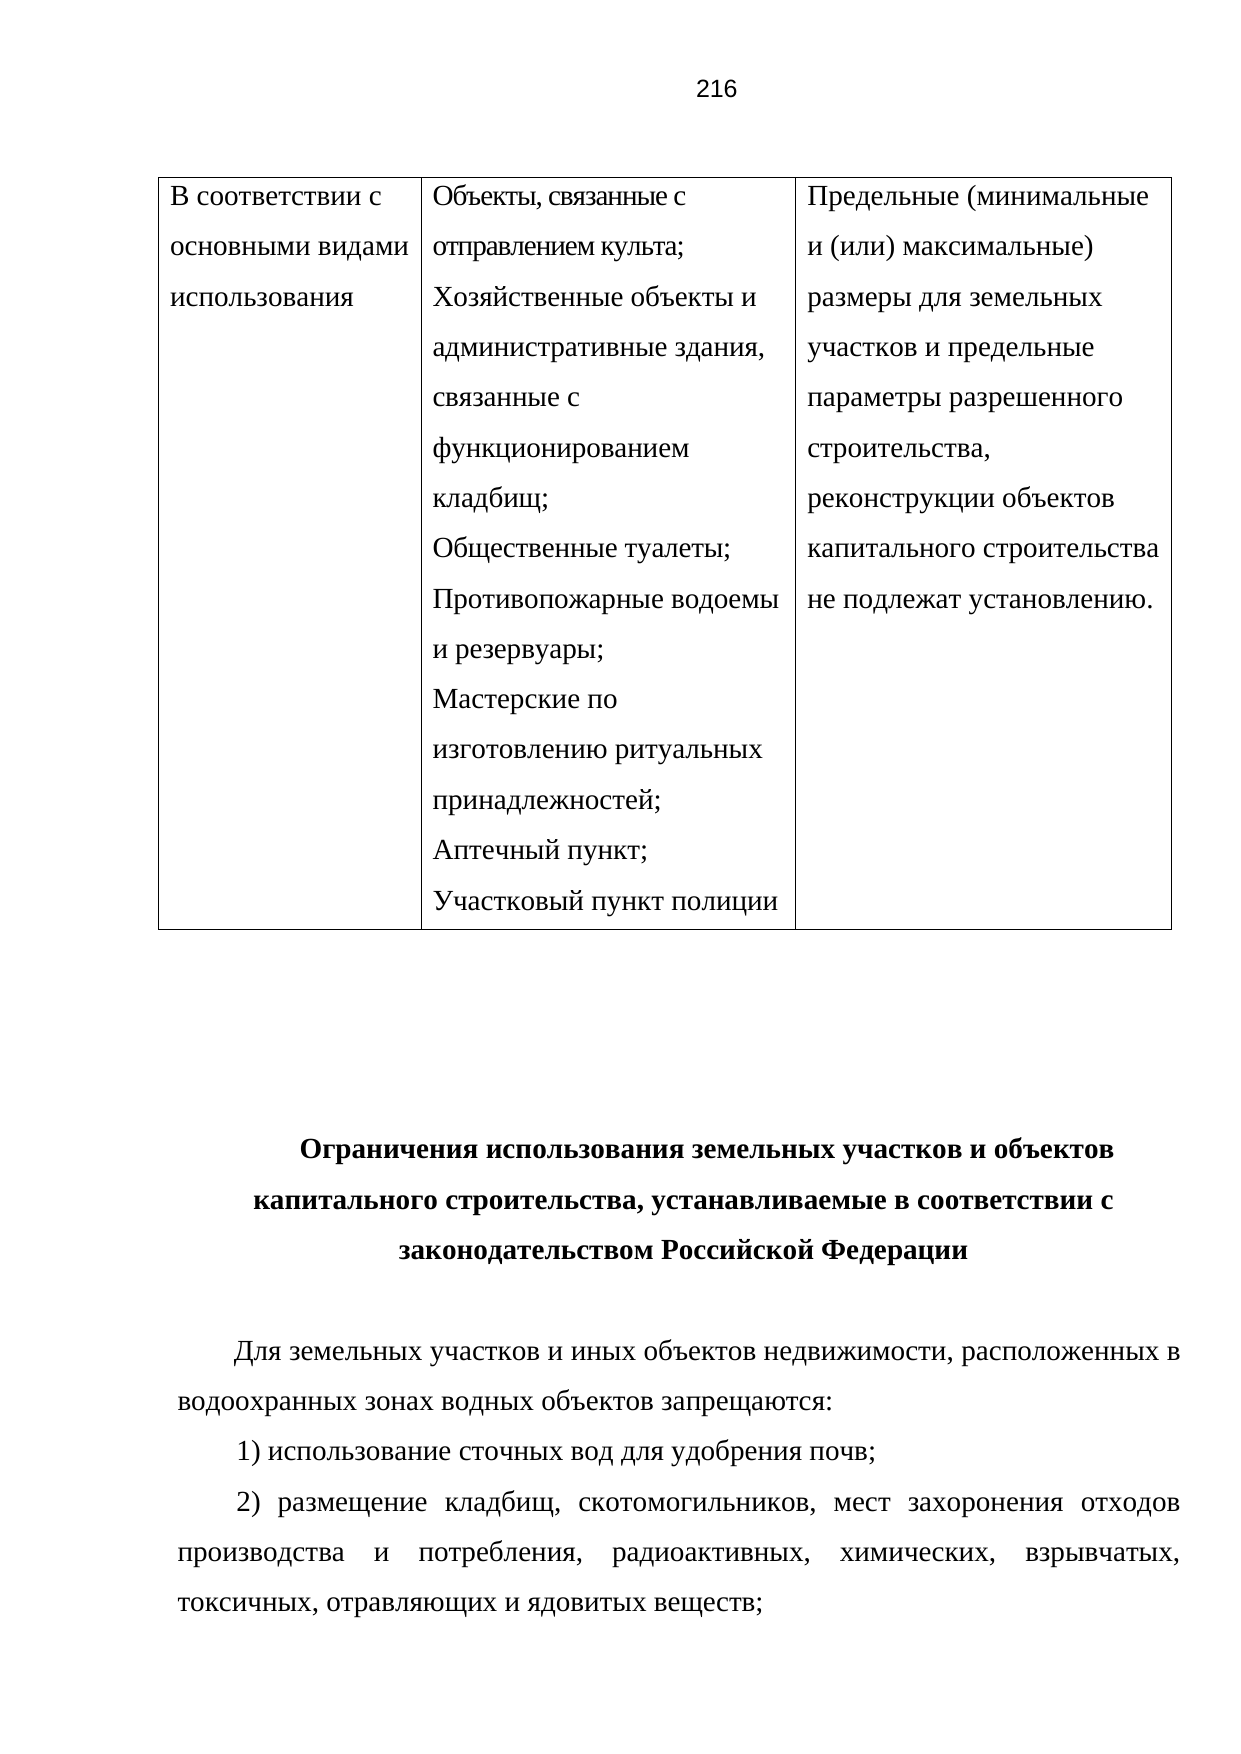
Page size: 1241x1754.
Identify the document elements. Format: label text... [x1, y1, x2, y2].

text Ограничения использования земельных участков и объектов капитального строительства, устанавливаемые в соответствии с законодательством Российской Федерации [177, 1132, 1190, 1266]
table_cell Предельные (минимальные и (или) максимальные) размеры для земельных участков и предельные параметры разрешенного строительства, реконструкции объектов капитального строительства не подлежат установлению. [796, 178, 1171, 929]
text Для земельных участков и иных объектов недвижимости, расположенных в водоохранных зонах водных объектов запрещаются: [177, 1333, 1181, 1417]
table_cell В соответствии с основными видами использования [159, 178, 421, 929]
text 2) размещение кладбищ, скотомогильников, мест захоронения отходов производства и потребления, радиоактивных, химических, взрывчатых, токсичных, отравляющих и ядовитых веществ; [177, 1484, 1181, 1618]
text 1) использование сточных вод для удобрения почв; [177, 1433, 1181, 1467]
table_cell Объекты, связанные с отправлением культа; Хозяйственные объекты и административные здания, связанные с функционированием кладбищ; Общественные туалеты; Противопожарные водоемы и резервуары; Мастерские по изготовлению ритуальных принадлежностей; Аптечный пункт; Участковый пункт полиции [422, 178, 795, 929]
